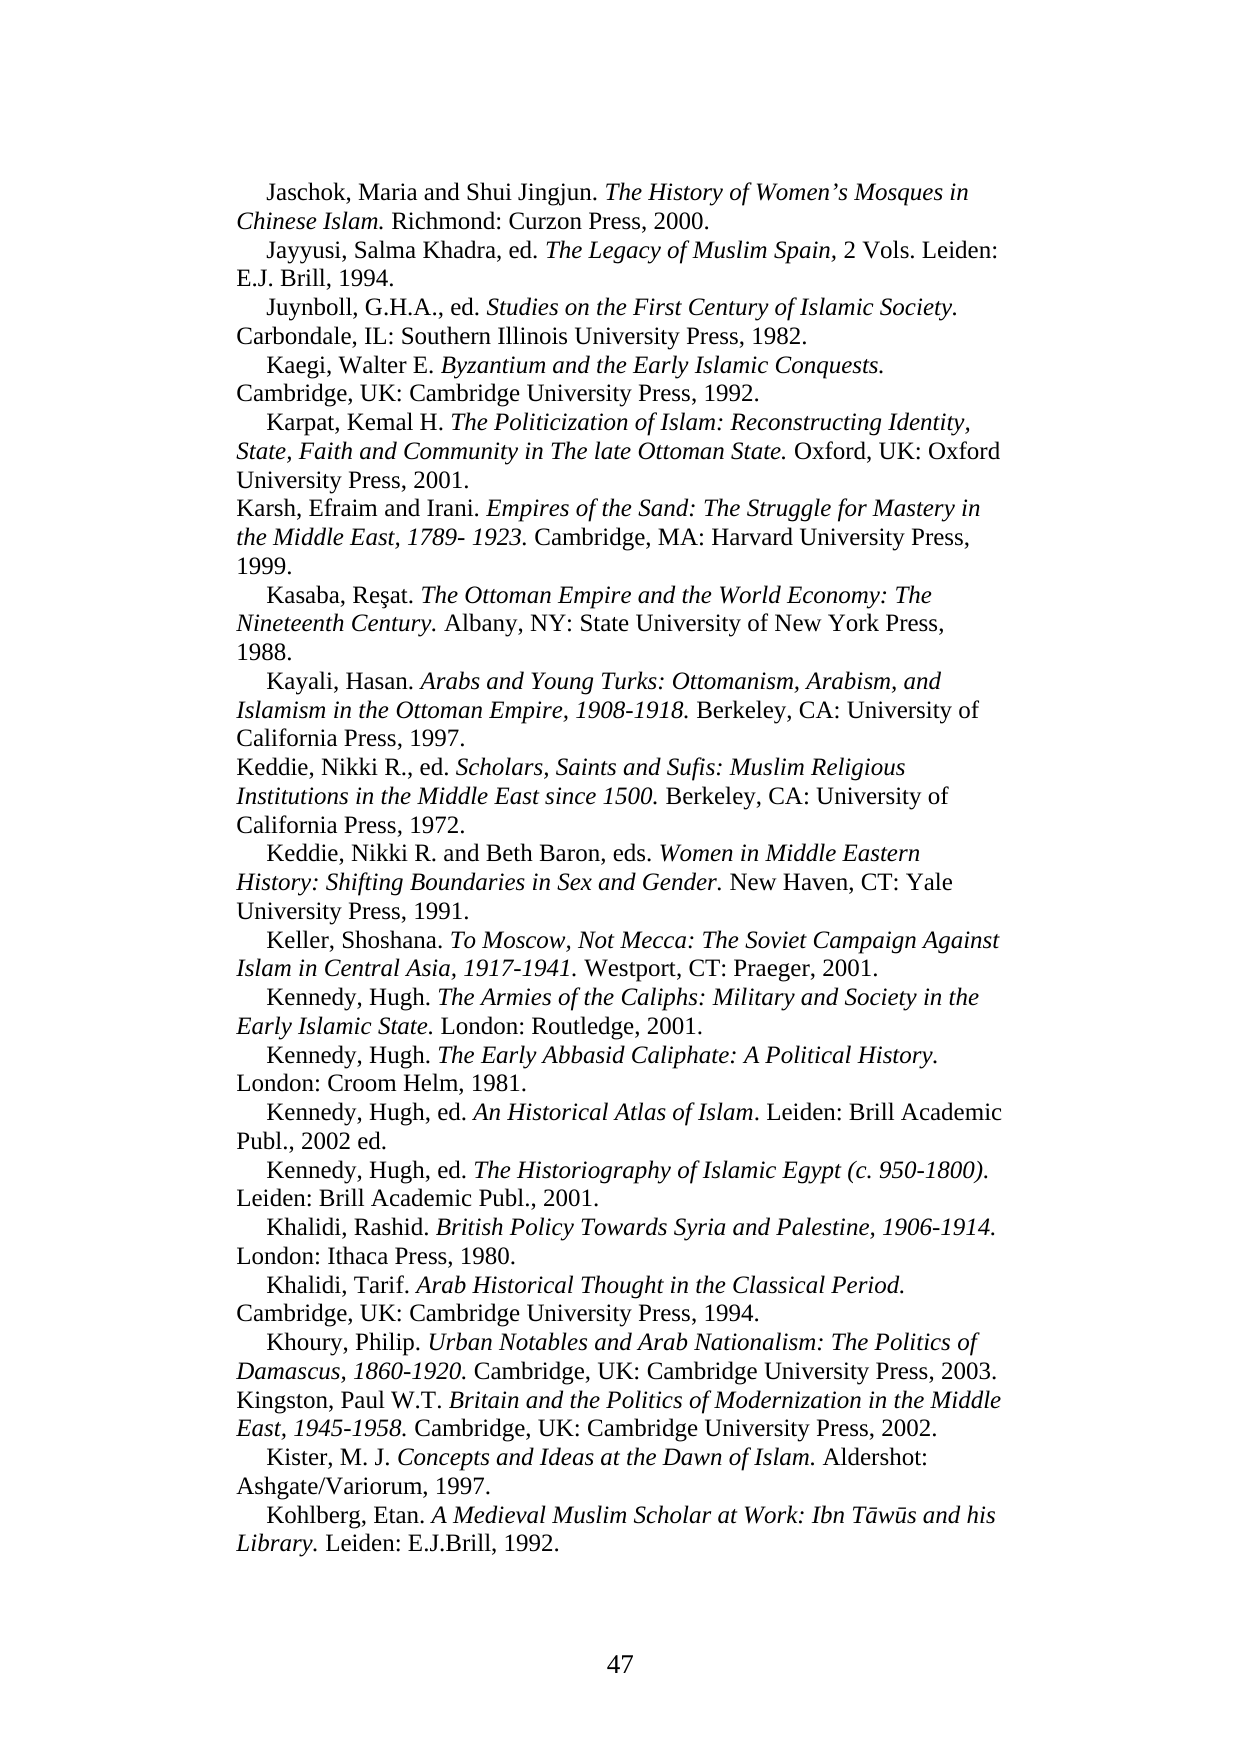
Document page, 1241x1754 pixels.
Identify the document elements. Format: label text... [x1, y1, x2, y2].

text Khalidi, Tarif. Arab Historical Thought in the Classical Period. Cambridge, UK: Cambridge University Press, 1994. [236, 1270, 1004, 1327]
text Kayali, Hasan. Arabs and Young Turks: Ottomanism, Arabism, and Islamism in the Ottoman Empire, 1908-1918. Berkeley, CA: University of California Press, 1997. [236, 666, 1004, 752]
text Karpat, Kemal H. The Politicization of Islam: Reconstructing Identity, State, Faith and Community in The late Ottoman State. Oxford, UK: Oxford University Press, 2001. [236, 407, 1004, 493]
text Keddie, Nikki R., ed. Scholars, Saints and Sufis: Muslim Religious Institutions in the Middle East since 1500. Berkeley, CA: University of California Press, 1972. [236, 752, 1004, 838]
text Kennedy, Hugh, ed. The Historiography of Islamic Egypt (c. 950-1800). Leiden: Brill Academic Publ., 2001. [236, 1155, 1004, 1212]
text Kister, M. J. Concepts and Ideas at the Dawn of Islam. Aldershot: Ashgate/Variorum, 1997. [236, 1442, 1004, 1500]
text Kennedy, Hugh, ed. An Historical Atlas of Islam. Leiden: Brill Academic Publ., 2002 ed. [236, 1097, 1004, 1155]
text Keller, Shoshana. To Moscow, Not Mecca: The Soviet Campaign Against Islam in Central Asia, 1917-1941. Westport, CT: Praeger, 2001. [236, 925, 1004, 982]
text Keddie, Nikki R. and Beth Baron, eds. Women in Middle Eastern History: Shifting Boundaries in Sex and Gender. New Haven, CT: Yale University Press, 1991. [236, 838, 1004, 925]
text Jaschok, Maria and Shui Jingjun. The History of Women’s Mosques in Chinese Islam. Richmond: Curzon Press, 2000. [236, 177, 1004, 235]
text Jayyusi, Salma Khadra, ed. The Legacy of Muslim Spain, 2 Vols. Leiden: E.J. Brill, 1994. [236, 235, 1004, 292]
text Juynboll, G.H.A., ed. Studies on the First Century of Islamic Society. Carbondale, IL: Southern Illinois University Press, 1982. [236, 292, 1004, 350]
text Kaegi, Walter E. Byzantium and the Early Islamic Conquests. Cambridge, UK: Cambridge University Press, 1992. [236, 350, 1004, 407]
text Kingston, Paul W.T. Britain and the Politics of Modernization in the Middle East, 1945-1958. Cambridge, UK: Cambridge University Press, 2002. [236, 1385, 1004, 1442]
text Kennedy, Hugh. The Early Abbasid Caliphate: A Political History. London: Croom Helm, 1981. [236, 1040, 1004, 1097]
text Khalidi, Rashid. British Policy Towards Syria and Palestine, 1906-1914. London: Ithaca Press, 1980. [236, 1212, 1004, 1270]
text Karsh, Efraim and Irani. Empires of the Sand: The Struggle for Mastery in the Middle East, 1789- 1923. Cambridge, MA: Harvard University Press, 1999. [236, 493, 1004, 580]
text Kennedy, Hugh. The Armies of the Caliphs: Military and Society in the Early Islamic State. London: Routledge, 2001. [236, 982, 1004, 1040]
text Khoury, Philip. Urban Notables and Arab Nationalism: The Politics of Damascus, 1860-1920. Cambridge, UK: Cambridge University Press, 2003. [236, 1327, 1004, 1385]
text Kohlberg, Etan. A Medieval Muslim Scholar at Work: Ibn Tāwūs and his Library. Leiden: E.J.Brill, 1992. [236, 1500, 1004, 1557]
text Kasaba, Reşat. The Ottoman Empire and the World Economy: The Nineteenth Century. Albany, NY: State University of New York Press, 1988. [236, 580, 1004, 666]
